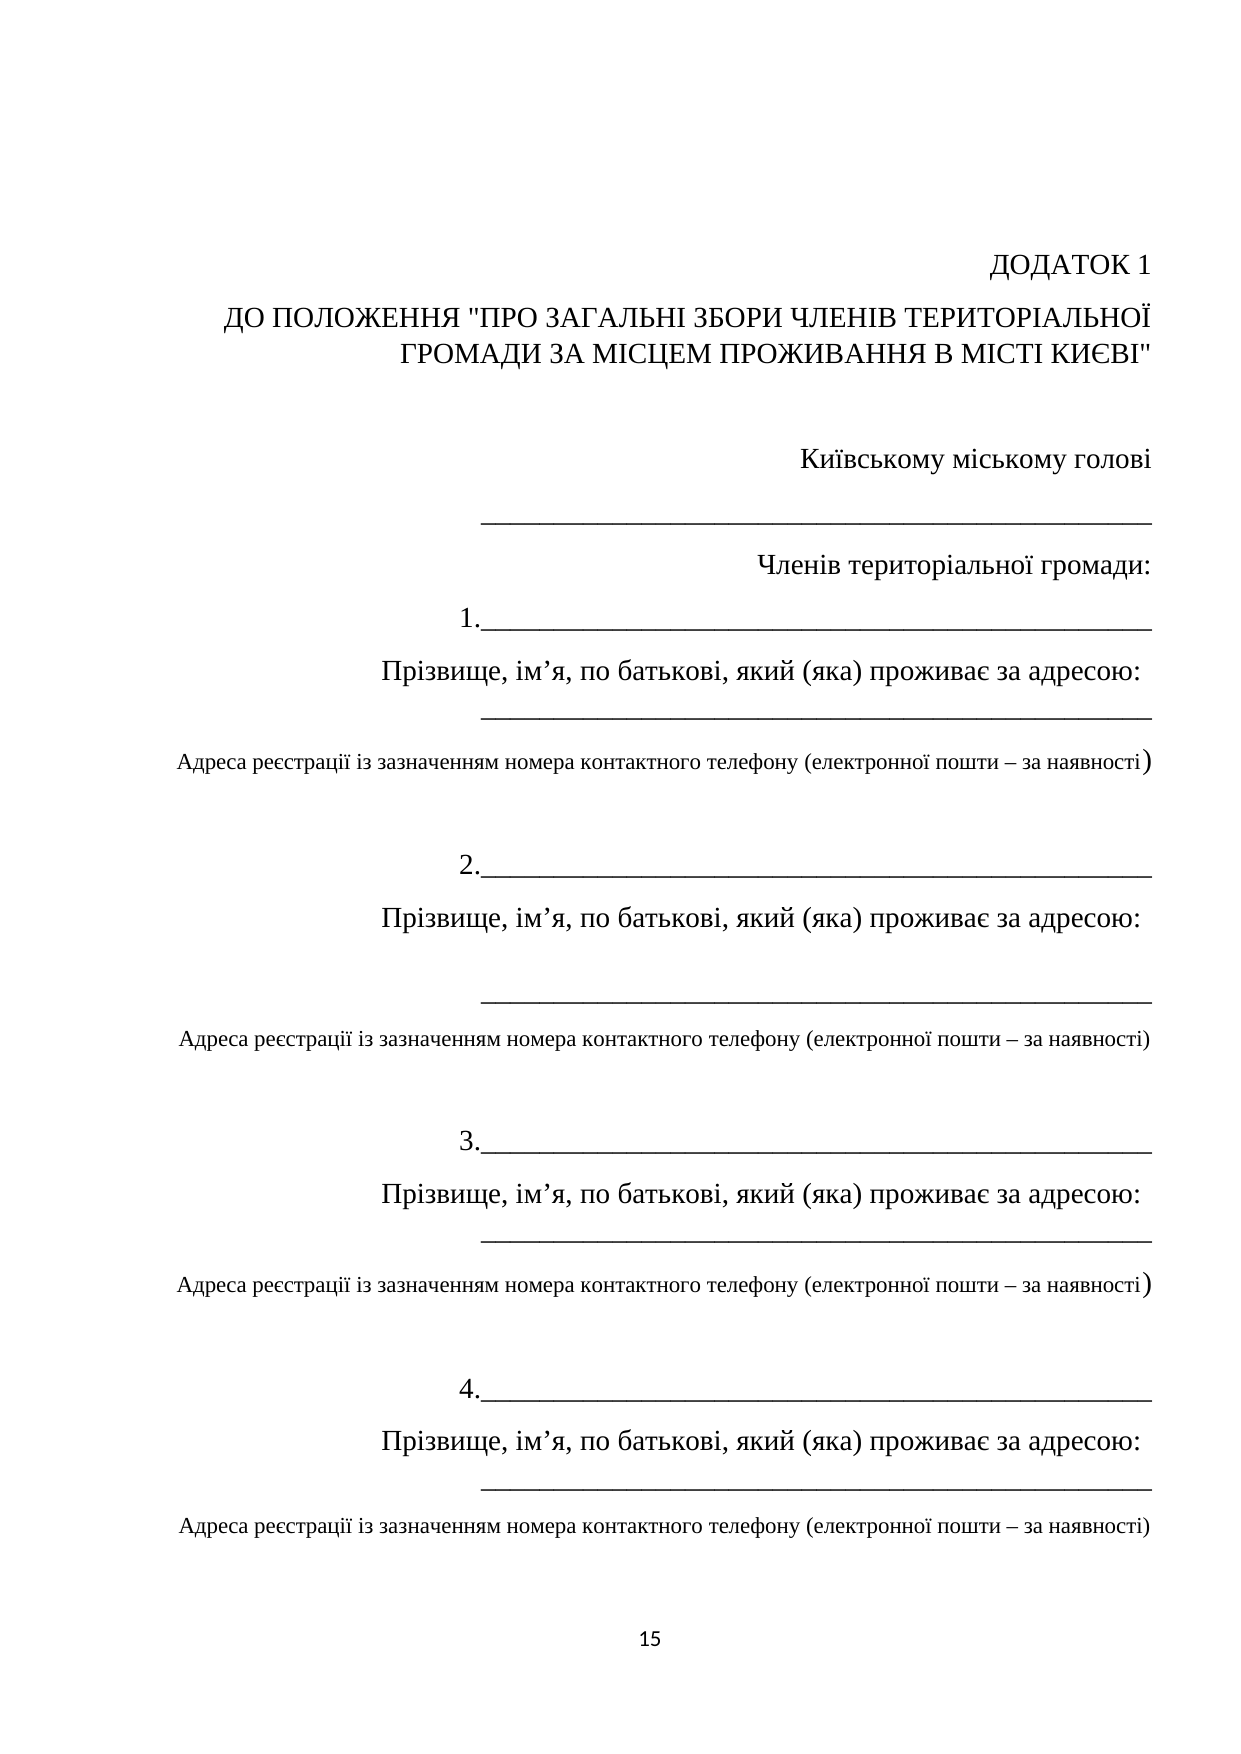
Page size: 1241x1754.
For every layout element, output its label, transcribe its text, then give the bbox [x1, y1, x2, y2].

text Членів територіальної громади: [148, 547, 1152, 581]
text ДО ПОЛОЖЕННЯ "ПРО ЗАГАЛЬНІ ЗБОРИ ЧЛЕНІВ ТЕРИТОРІАЛЬНОЇ ГРОМАДИ ЗА МІСЦЕМ ПРОЖИВАННЯ В МІСТІ КИЄВІ" [148, 300, 1152, 369]
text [148, 1423, 1152, 1457]
text Київському міському голові [148, 442, 1152, 475]
text 2.______________________________________________ [148, 847, 1152, 881]
text Адреса реєстрації із зазначенням номера контактного телефону (електронної пошти – за наявності) [148, 1265, 1152, 1299]
text 4.______________________________________________ [148, 1371, 1152, 1404]
text ______________________________________________ [148, 689, 1152, 723]
text Прізвище, ім’я, по батькові, який (яка) проживає за адресою: [148, 653, 1152, 686]
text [148, 1460, 1152, 1493]
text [148, 1512, 1152, 1539]
text 3.______________________________________________ [148, 1123, 1152, 1157]
text 1.______________________________________________ [148, 600, 1152, 634]
text ______________________________________________ [148, 494, 1152, 528]
text Прізвище, ім’я, по батькові, який (яка) проживає за адресою: [148, 900, 1152, 934]
text ______________________________________________ [148, 1212, 1152, 1246]
text ДОДАТОК 1 [148, 247, 1152, 281]
text Адреса реєстрації із зазначенням номера контактного телефону (електронної пошти – за наявності) [148, 1025, 1152, 1052]
text ______________________________________________ [148, 973, 1152, 1006]
text Адреса реєстрації із зазначенням номера контактного телефону (електронної пошти – за наявності) [148, 742, 1152, 775]
text Прізвище, ім’я, по батькові, який (яка) проживає за адресою: [148, 1176, 1152, 1210]
